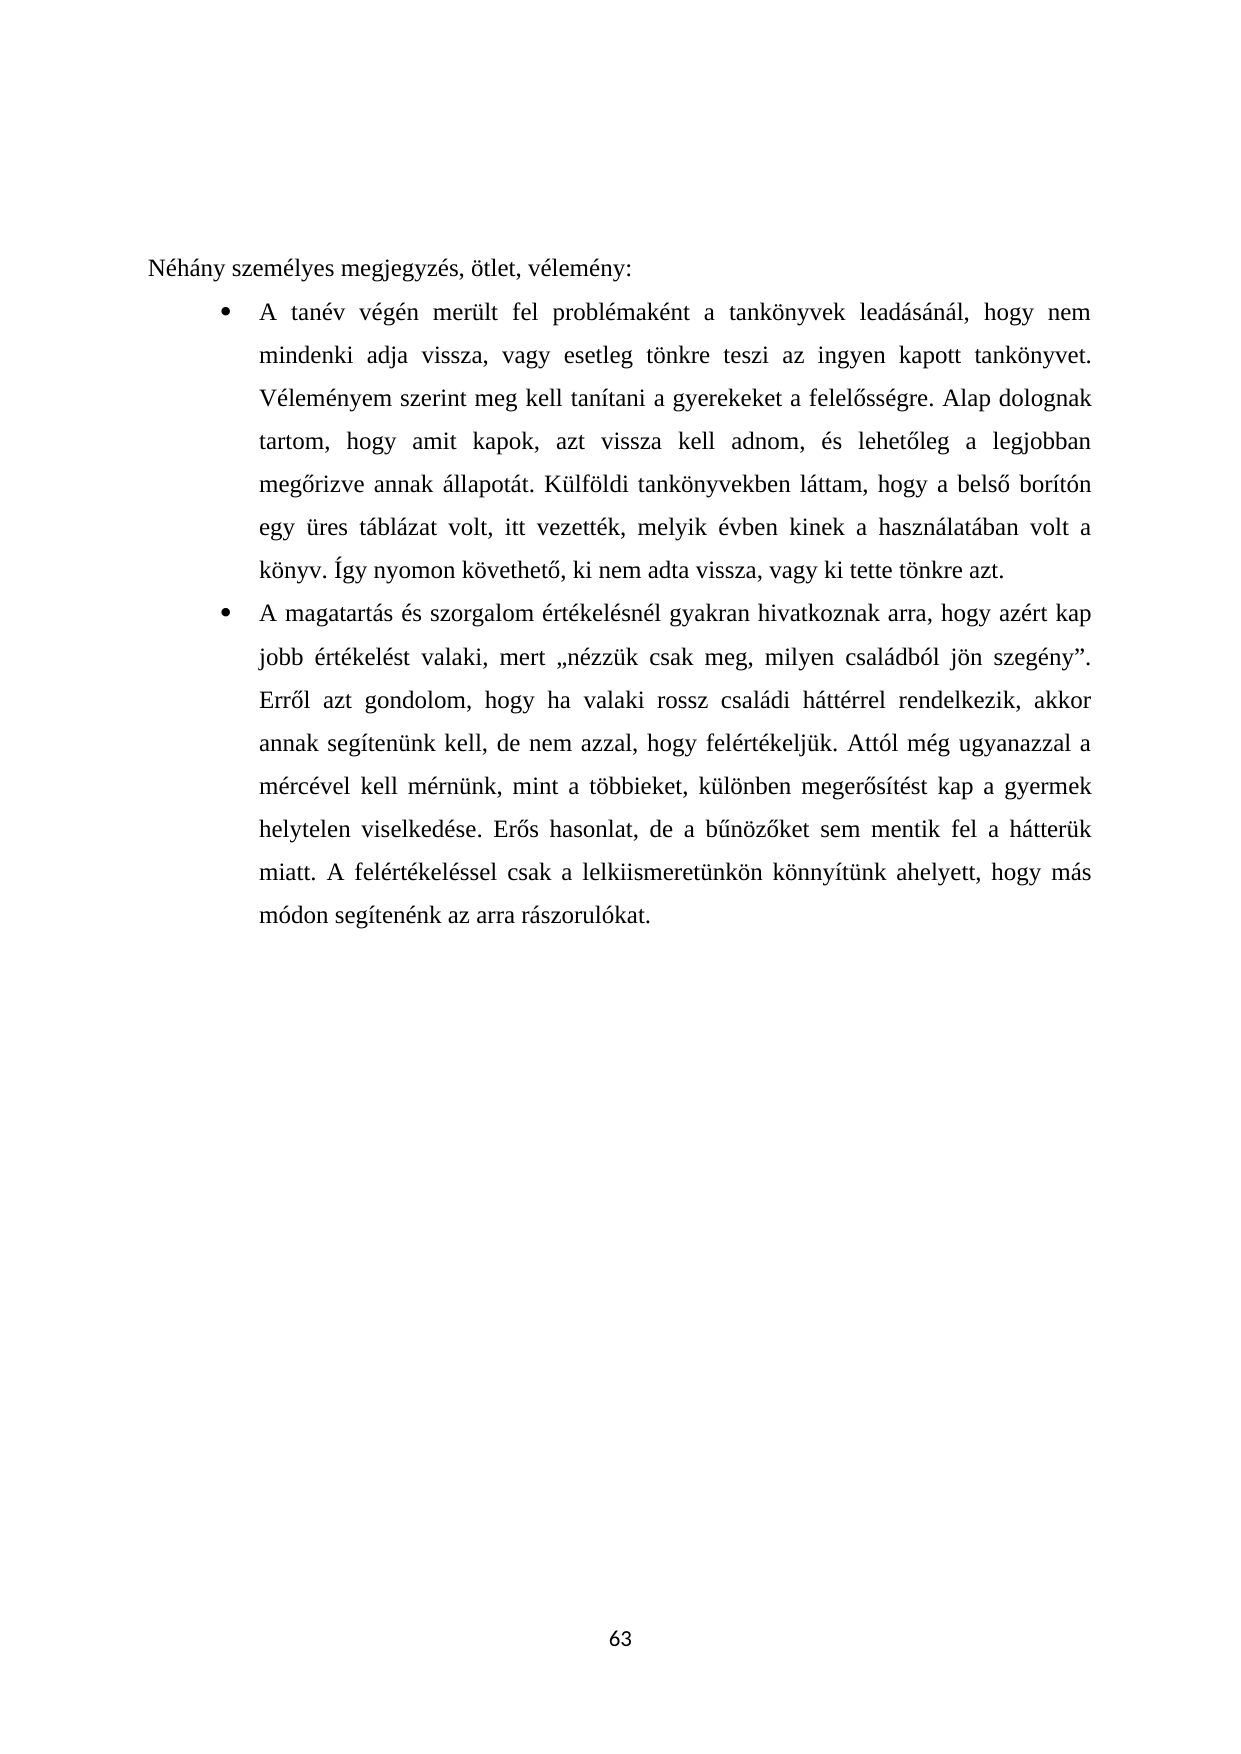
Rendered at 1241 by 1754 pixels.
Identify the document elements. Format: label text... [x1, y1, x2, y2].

text Néhány személyes megjegyzés, ötlet, vélemény: [148, 253, 1092, 282]
list A magatartás és szorgalom értékelésnél gyakran hivatkoznak arra, hogy azért kap jobb értékelést valaki, mert „nézzük csak meg, milyen családból jön szegény”. Erről azt gondolom, hogy ha valaki rossz családi háttérrel rendelkezik, akkor annak segítenünk kell, de nem azzal, hogy felértékeljük. Attól még ugyanazzal a mércével kell mérnünk, mint a többieket, különben megerősítést kap a gyermek helytelen viselkedése. Erős hasonlat, de a bűnözőket sem mentik fel a hátterük miatt. A felértékeléssel csak a lelkiismeretünkön könnyítünk ahelyett, hogy más módon segítenénk az arra rászorulókat. [221, 598, 1092, 929]
list A tanév végén merült fel problémaként a tankönyvek leadásánál, hogy nem mindenki adja vissza, vagy esetleg tönkre teszi az ingyen kapott tankönyvet. Véleményem szerint meg kell tanítani a gyerekeket a felelősségre. Alap dolognak tartom, hogy amit kapok, azt vissza kell adnom, és lehetőleg a legjobban megőrizve annak állapotát. Külföldi tankönyvekben láttam, hogy a belső borítón egy üres táblázat volt, itt vezették, melyik évben kinek a használatában volt a könyv. Így nyomon követhető, ki nem adta vissza, vagy ki tette tönkre azt. [221, 297, 1092, 584]
